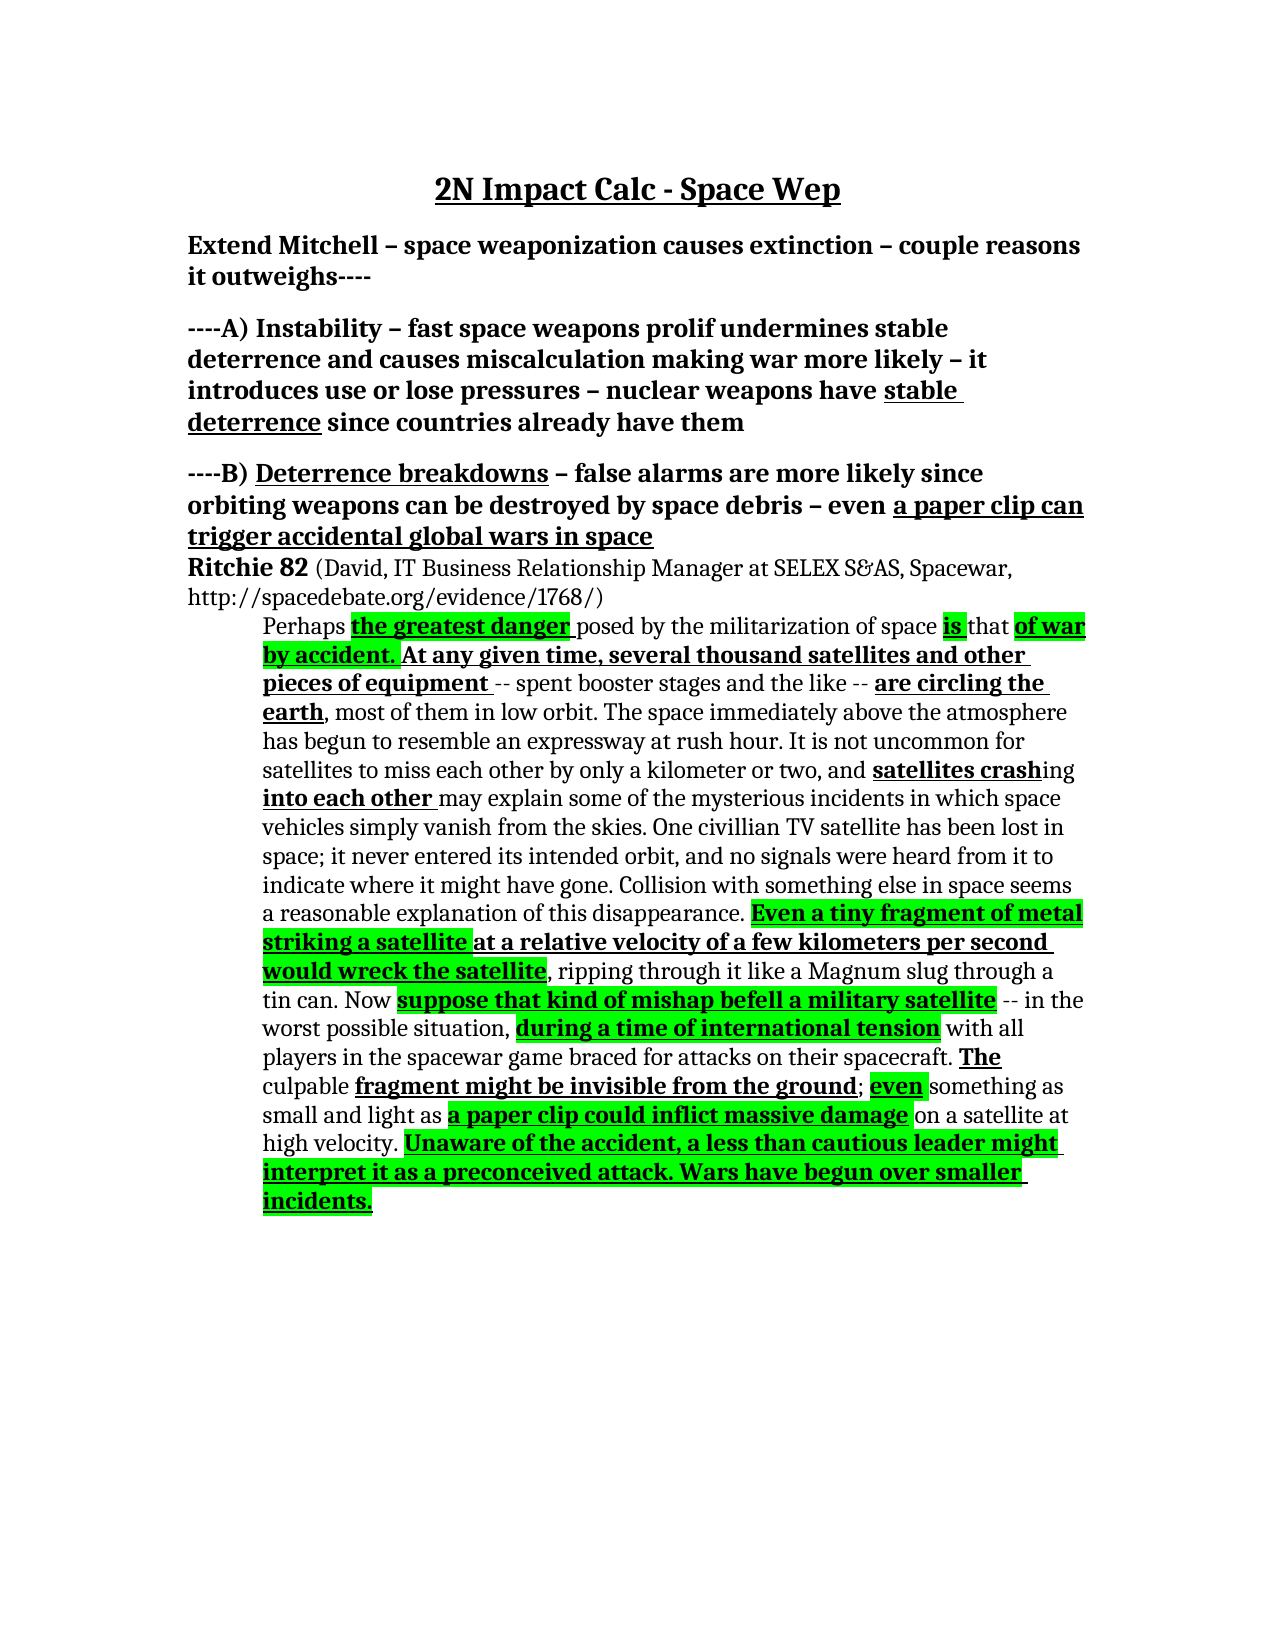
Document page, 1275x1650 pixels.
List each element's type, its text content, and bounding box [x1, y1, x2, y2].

subtitle 2N Impact Calc - Space Wep [187, 171, 1087, 209]
subtitle ----A) Instability – fast space weapons prolif undermines stable deterrence and causes miscalculation making war more likely – it introduces use or lose pressures – nuclear weapons have stable deterrence since countries already have them [187, 313, 1087, 438]
text Perhaps the greatest danger posed by the militarization of space is that of war by accident. At any given time, several thousand satellites and other pieces of equipment -- spent booster stages and the like -- are circling the earth, most of them in low orbit. The space immediately above the atmosphere has begun to resemble an expressway at rush hour. It is not uncommon for satellites to miss each other by only a kilometer or two, and satellites crashing into each other may explain some of the mysterious incidents in which space vehicles simply vanish from the skies. One civillian TV satellite has been lost in space; it never entered its intended orbit, and no signals were heard from it to indicate where it might have gone. Collision with something else in space seems a reasonable explanation of this disappearance. Even a tiny fragment of metal striking a satellite at a relative velocity of a few kilometers per second would wreck the satellite, ripping through it like a Magnum slug through a tin can. Now suppose that kind of mishap befell a military satellite -- in the worst possible situation, during a time of international tension with all players in the spacewar game braced for attacks on their spacecraft. The culpable fragment might be invisible from the ground; even something as small and light as a paper clip could inflict massive damage on a satellite at high velocity. Unaware of the accident, a less than cautious leader might interpret it as a preconceived attack. Wars have begun over smaller incidents. [262, 612, 1087, 1216]
text Ritchie 82 (David, IT Business Relationship Manager at SELEX S&AS, Spacewar, http://spacedebate.org/evidence/1768/) [187, 552, 1087, 612]
subtitle ----B) Deterrence breakdowns – false alarms are more likely since orbiting weapons can be destroyed by space debris – even a paper clip can trigger accidental global wars in space [187, 458, 1087, 552]
subtitle Extend Mitchell – space weaponization causes extinction – couple reasons it outweighs---- [187, 230, 1087, 292]
